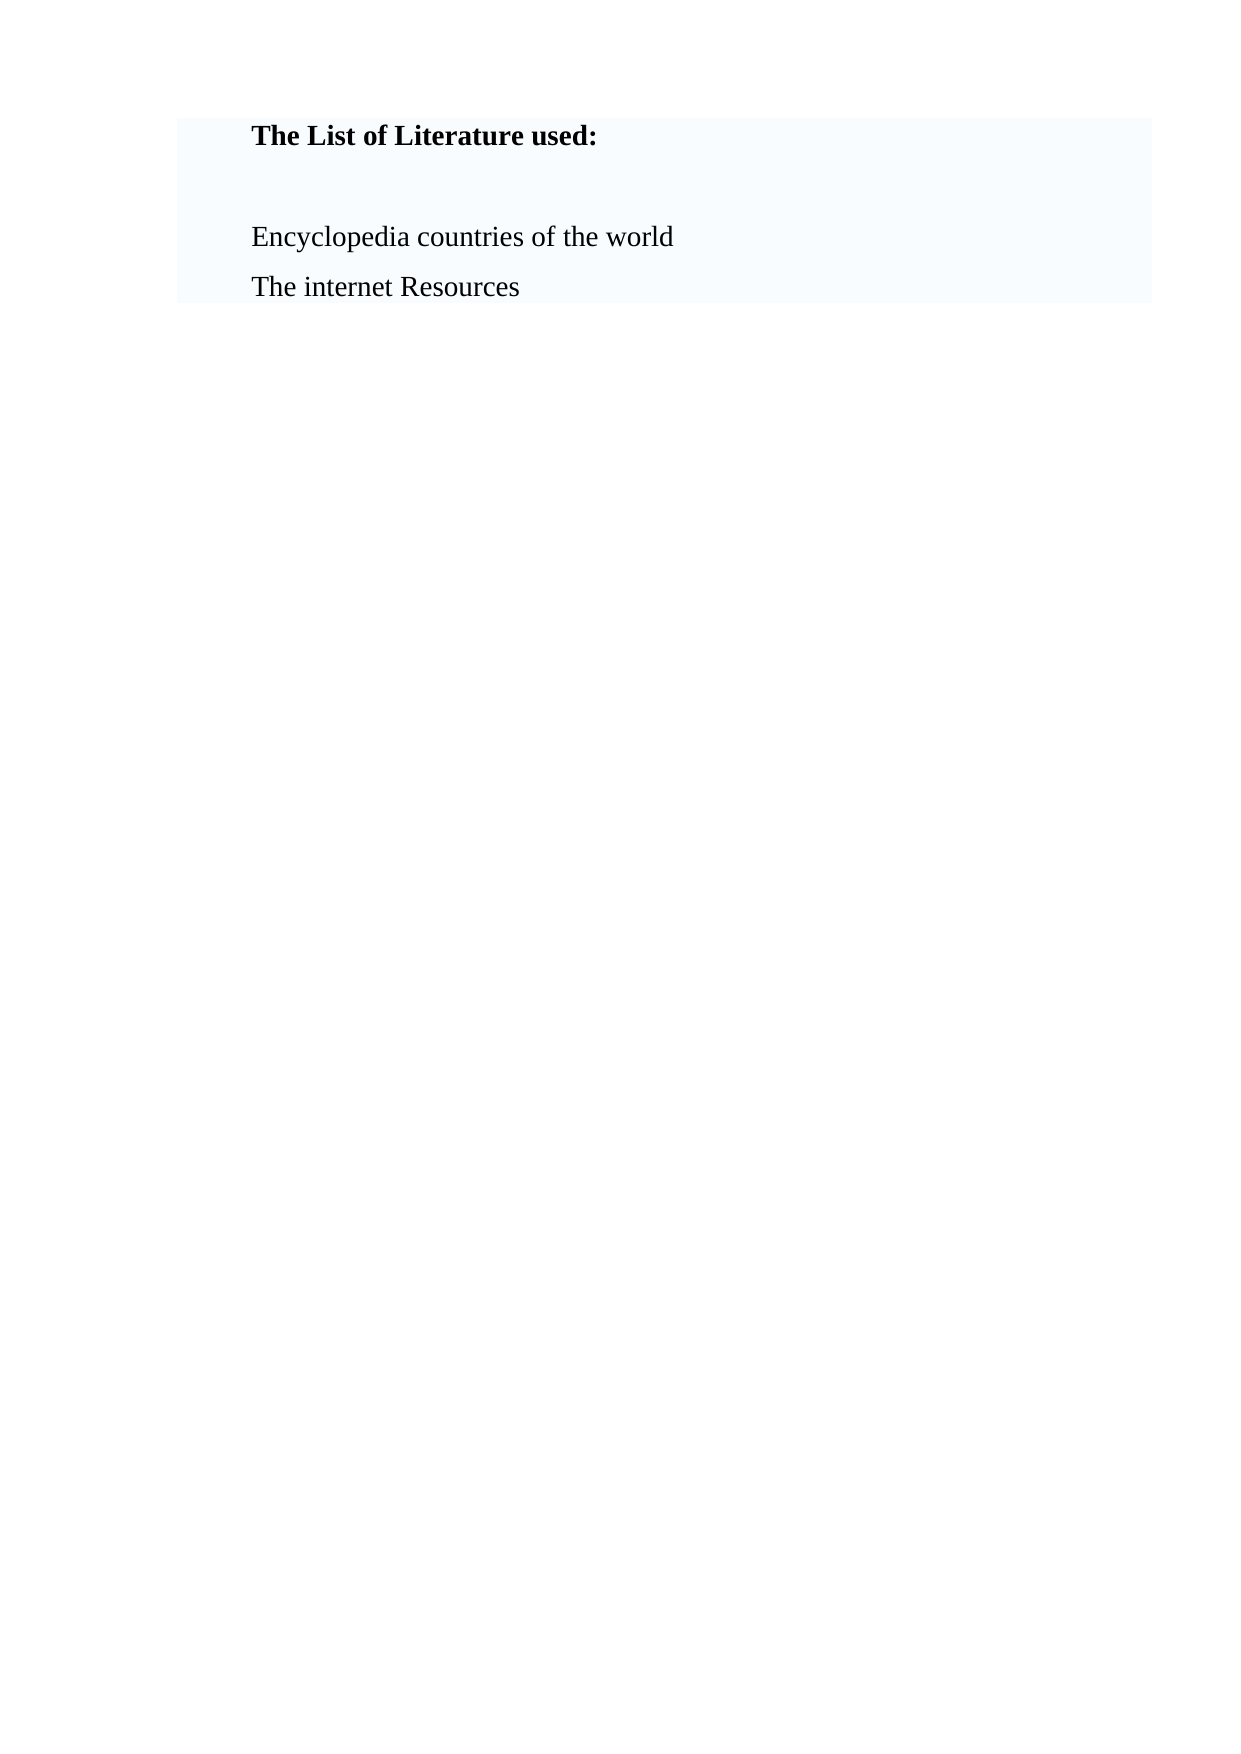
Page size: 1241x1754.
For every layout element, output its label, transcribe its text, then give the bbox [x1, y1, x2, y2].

text The internet Resources [177, 269, 1152, 303]
text Encyclopedia countries of the world [177, 219, 1152, 252]
